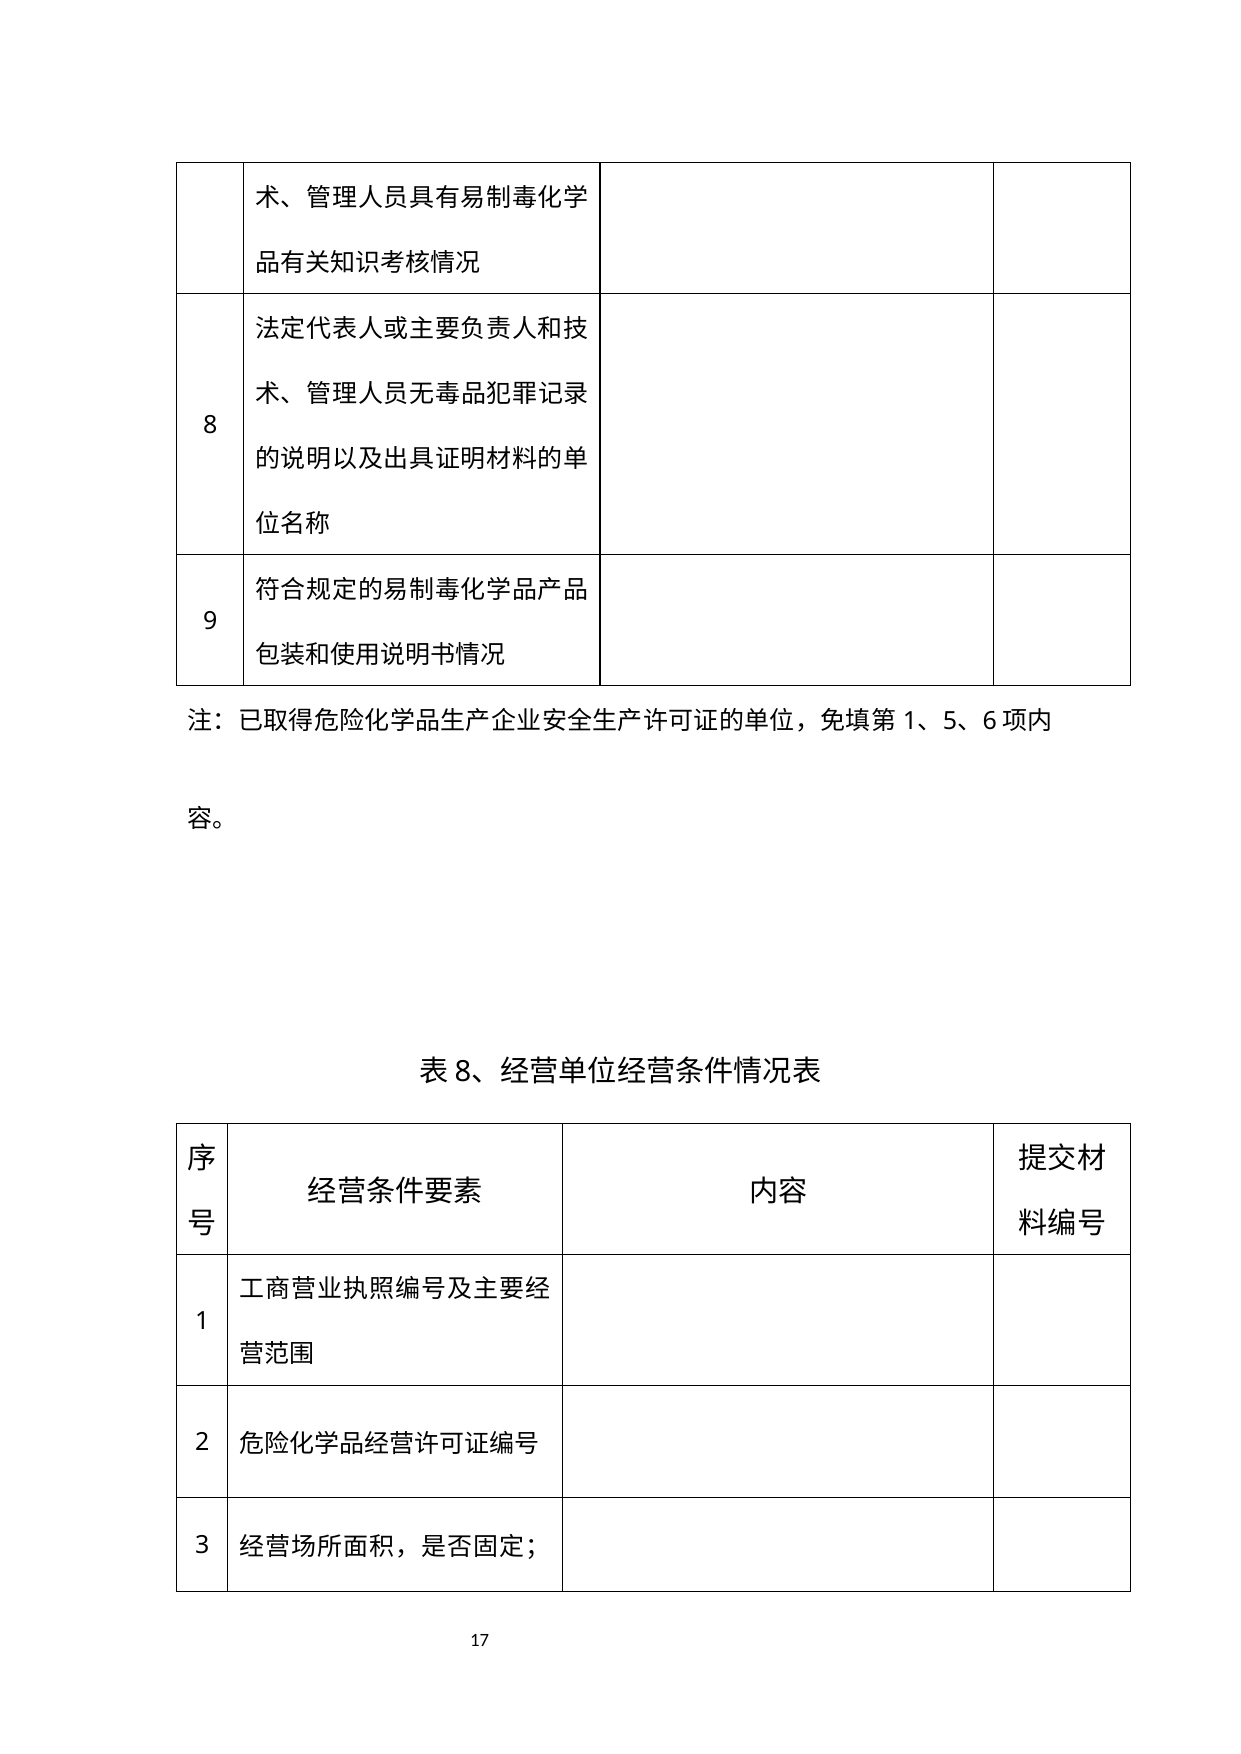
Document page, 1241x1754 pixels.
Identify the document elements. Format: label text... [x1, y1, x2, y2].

table_cell 2 [177, 1386, 227, 1497]
table_cell [994, 1386, 1130, 1497]
table_cell [563, 1386, 993, 1497]
table_header 内容 [563, 1124, 993, 1253]
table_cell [244, 163, 599, 293]
table_cell [563, 1498, 993, 1591]
table_cell 3 [177, 1498, 227, 1591]
table_cell 9 [177, 555, 243, 685]
table_cell 符合规定的易制毒化学品产品包装和使用说明书情况 [244, 555, 599, 685]
table_cell 1 [177, 1255, 227, 1384]
table_cell [994, 163, 1130, 293]
table_cell [994, 555, 1130, 685]
table_header 经营条件要素 [228, 1124, 562, 1253]
text 注：已取得危险化学品生产企业安全生产许可证的单位，免填第1、5、6项内容。 [187, 686, 1053, 849]
table_cell [601, 555, 993, 685]
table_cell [228, 1498, 562, 1591]
table_cell [563, 1255, 993, 1384]
text 表8、经营单位经营条件情况表 [187, 1036, 1053, 1101]
table_cell 危险化学品经营许可证编号 [228, 1386, 562, 1497]
table_cell 8 [177, 294, 243, 554]
table_cell [601, 294, 993, 554]
table_cell [994, 1255, 1130, 1384]
table_cell 法定代表人或主要负责人和技术、管理人员无毒品犯罪记录的说明以及出具证明材料的单位名称 [244, 294, 599, 554]
table_cell 7 [177, 163, 243, 293]
table_cell [994, 294, 1130, 554]
table_cell 工商营业执照编号及主要经营范围 [228, 1255, 562, 1384]
table_cell [601, 163, 993, 293]
table_cell [994, 1498, 1130, 1591]
table_header 提交材料编号 [994, 1124, 1130, 1253]
table_header 序号 [177, 1124, 227, 1253]
